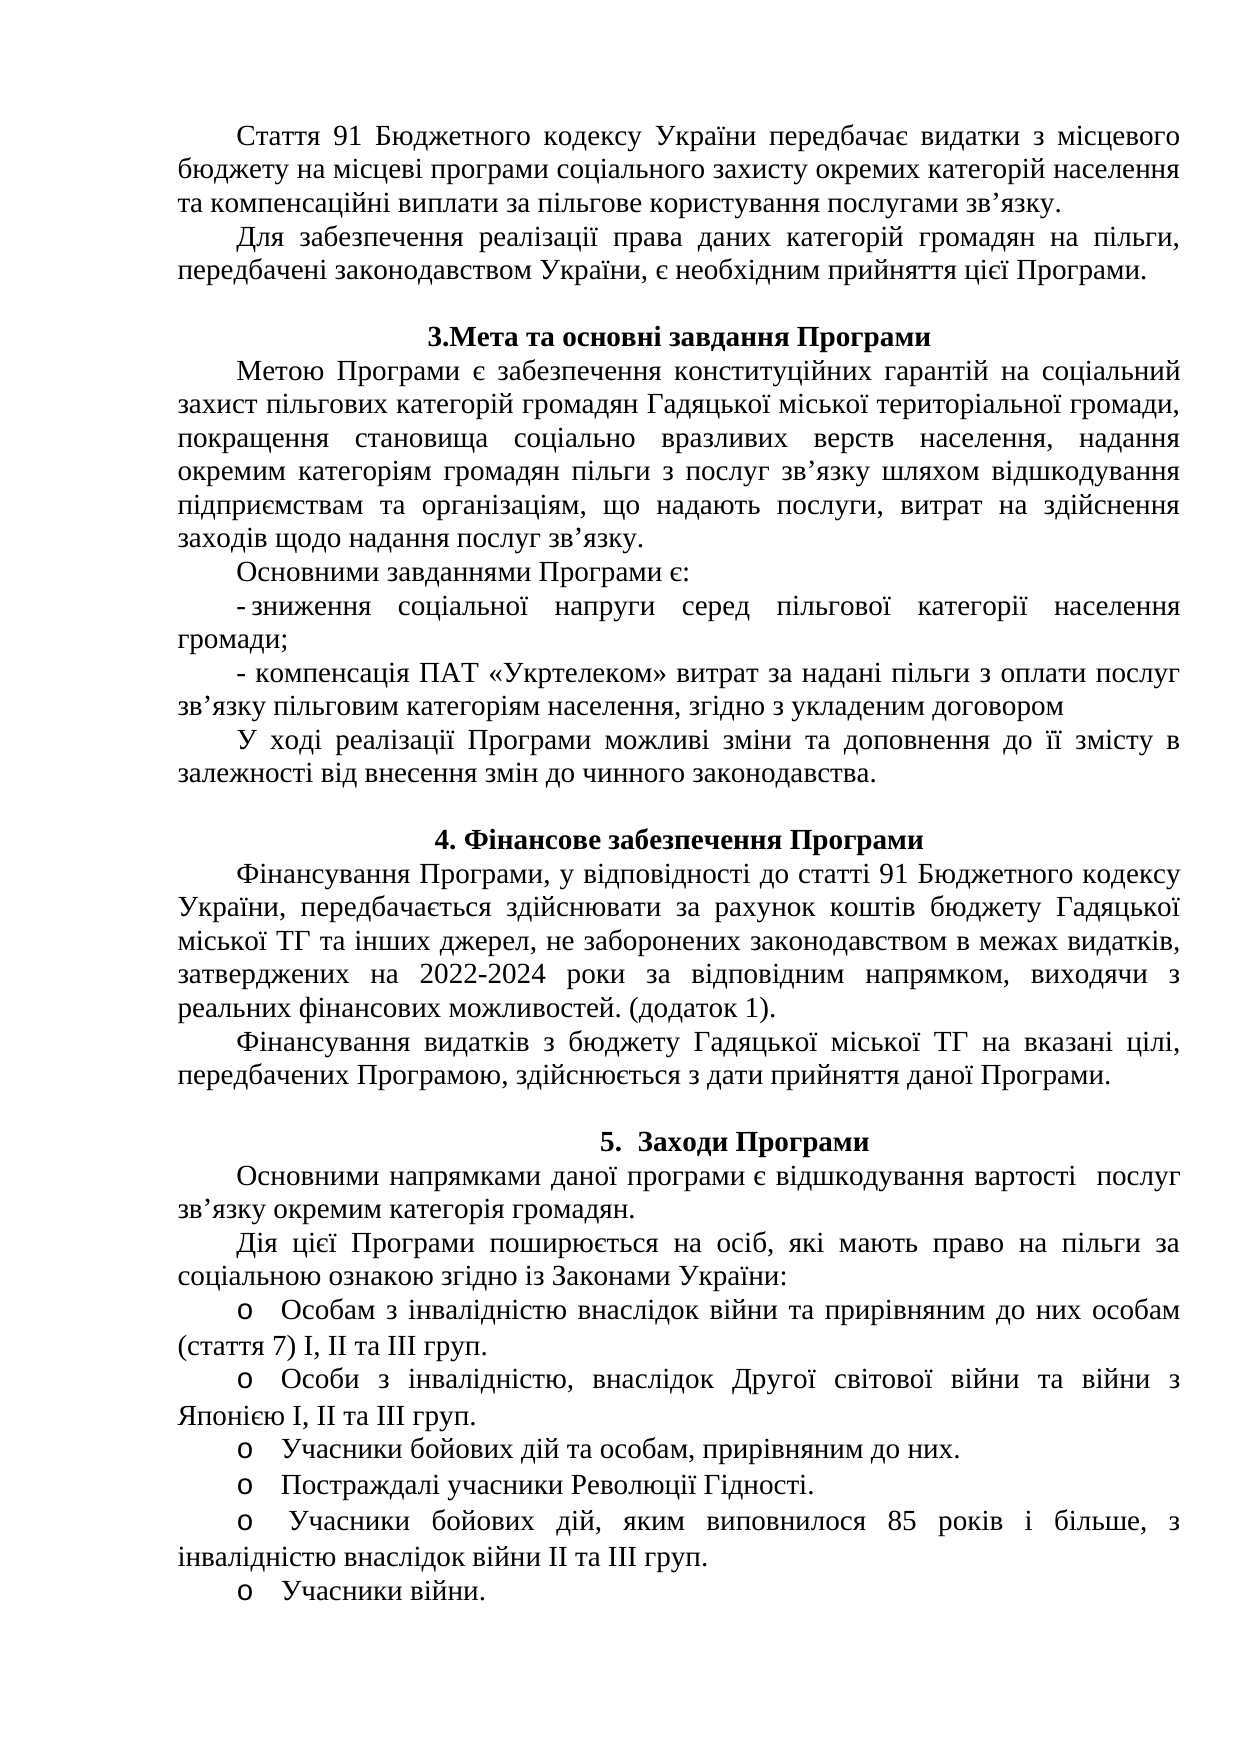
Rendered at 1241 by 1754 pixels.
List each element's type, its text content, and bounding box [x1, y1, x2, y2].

list Заходи Програми [288, 1124, 1181, 1158]
text Основними напрямками даної програми є відшкодування вартості послуг зв’язку окремим категорія громадян. [177, 1158, 1181, 1225]
text Для забезпечення реалізації права даних категорій громадян на пільги, передбачені законодавством України, є необхідним прийняття цієї Програми. [177, 219, 1181, 286]
list Учасники бойових дій, яким виповнилося 85 років і більше, з інвалідністю внаслідок війни ІІ та ІІІ груп. [177, 1503, 1181, 1573]
list Особи з інвалідністю, внаслідок Другої світової війни та війни з Японією І, ІІ та ІІІ груп. [177, 1362, 1181, 1431]
list Особам з інвалідністю внаслідок війни та прирівняним до них особам (стаття 7) І, ІІ та ІІІ груп. [177, 1292, 1181, 1362]
text Стаття 91 Бюджетного кодексу України передбачає видатки з місцевого бюджету на місцеві програми соціального захисту окремих категорій населення та компенсаційні виплати за пільгове користування послугами зв’язку. [177, 118, 1181, 219]
list Учасники вiйни. [177, 1573, 1181, 1609]
list Постраждалі учасники Революції Гідності. [177, 1467, 1181, 1503]
text 3.Мета та основні завдання Програми [177, 319, 1181, 353]
text - зниження соціальної напруги серед пільгової категорії населення громади; [177, 588, 1181, 655]
text Фінансування Програми, у відповідності до статті 91 Бюджетного кодексу України, передбачається здійснювати за рахунок коштів бюджету Гадяцької міської ТГ та інших джерел, не заборонених законодавством в межах видатків, затверджених на 2022-2024 роки за відповідним напрямком, виходячи з реальних фінансових можливостей. (додаток 1). [177, 856, 1181, 1024]
text Основними завданнями Програми є: [177, 554, 1181, 588]
text - компенсація ПАТ «Укртелеком» витрат за надані пільги з оплати послуг зв’язку пільговим категоріям населення, згідно з укладеним договором [177, 655, 1181, 722]
text Дія цієї Програми поширюється на осіб, які мають право на пільги за соціальною ознакою згідно із Законами України: [177, 1225, 1181, 1292]
text 4. Фінансове забезпечення Програми [177, 822, 1181, 856]
text Метою Програми є забезпечення конституційних гарантій на соціальний захист пільгових категорій громадян Гадяцької міської територіальної громади, покращення становища соціально вразливих верств населення, надання окремим категоріям громадян пільги з послуг зв’язку шляхом відшкодування підприємствам та організаціям, що надають послуги, витрат на здійснення заходів щодо надання послуг зв’язку. [177, 353, 1181, 554]
text У ході реалізації Програми можливі зміни та доповнення до її змісту в залежності від внесення змін до чинного законодавства. [177, 722, 1181, 789]
list Учасники бойових дій та особам, прирівняним до них. [177, 1431, 1181, 1467]
text Фінансування видатків з бюджету Гадяцької міської ТГ на вказані цілі, передбачених Програмою, здійснюється з дати прийняття даної Програми. [177, 1024, 1181, 1091]
